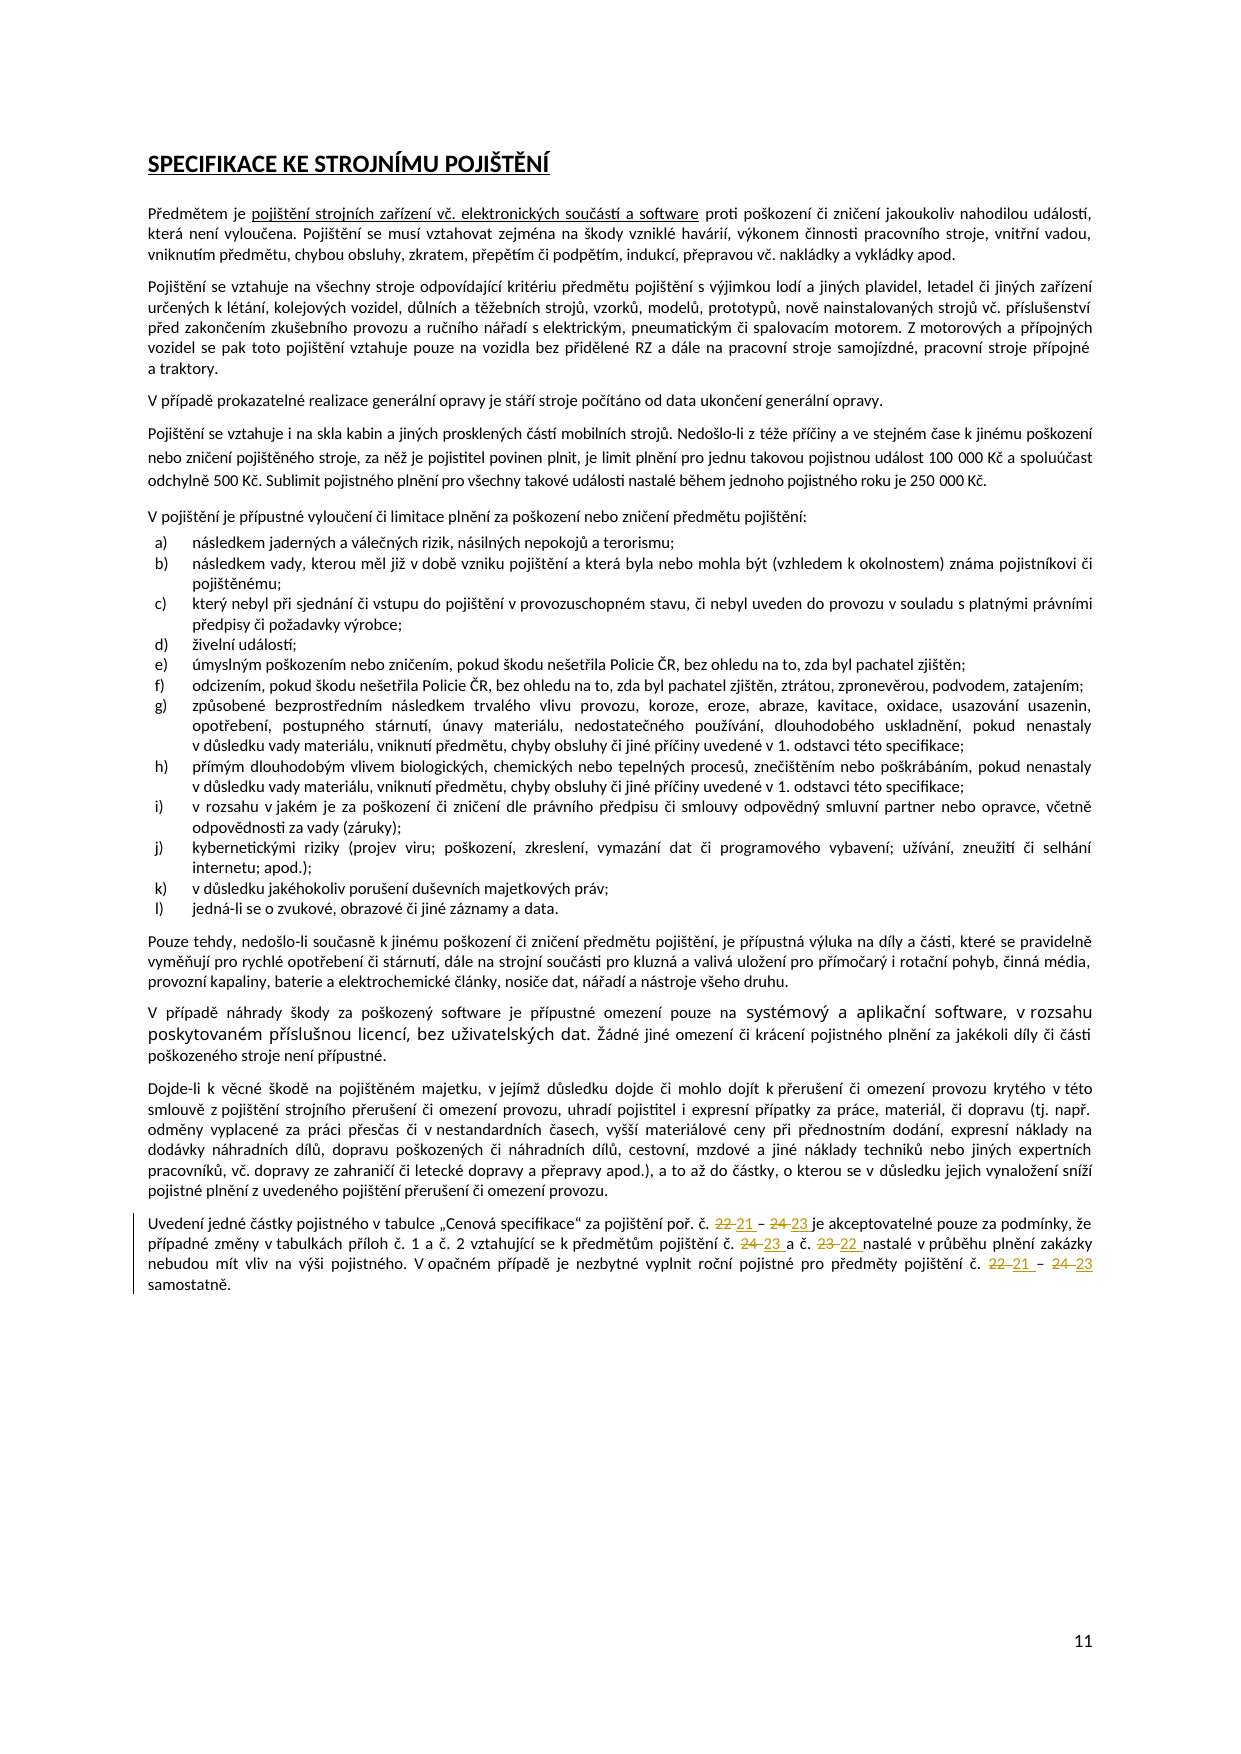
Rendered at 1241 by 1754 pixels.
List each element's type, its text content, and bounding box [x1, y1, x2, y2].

list přímým dlouhodobým vlivem biologických, chemických nebo tepelných procesů, znečištěním nebo poškrábáním, pokud nenastaly v důsledku vady materiálu, vniknutí předmětu, chyby obsluhy či jiné příčiny uvedené v 1. odstavci této specifikace; [154, 756, 1092, 797]
text V případě prokazatelné realizace generální opravy je stáří stroje počítáno od data ukončení generální opravy. [148, 391, 1092, 411]
text SPECIFIKACE KE STROJNÍMU POJIŠTĚNÍ [148, 148, 1092, 178]
list odcizením, pokud škodu nešetřila Policie ČR, bez ohledu na to, zda byl pachatel zjištěn, ztrátou, zpronevěrou, podvodem, zatajením; [154, 675, 1092, 695]
text Pojištění se vztahuje i na skla kabin a jiných prosklených částí mobilních strojů. Nedošlo-li z téže příčiny a ve stejném čase k jinému poškození nebo zničení pojištěného stroje, za něž je pojistitel povinen plnit, je limit plnění pro jednu takovou pojistnou událost 100 000 Kč a spoluúčast odchylně 500 Kč. Sublimit pojistného plnění pro všechny takové události nastalé během jednoho pojistného roku je 250 000 Kč. [148, 423, 1092, 491]
text V případě náhrady škody za poškozený software je přípustné omezení pouze na systémový a aplikační software, v rozsahu poskytovaném příslušnou licencí, bez uživatelských dat. Žádné jiné omezení či krácení pojistného plnění za jakékoli díly či části poškozeného stroje není přípustné. [148, 1000, 1092, 1066]
list v důsledku jakéhokoliv porušení duševních majetkových práv; [154, 878, 1092, 898]
list živelní událostí; [154, 634, 1092, 654]
list jedná-li se o zvukové, obrazové či jiné záznamy a data. [155, 898, 1092, 918]
text Pouze tehdy, nedošlo-li současně k jinému poškození či zničení předmětu pojištění, je přípustná výluka na díly a části, které se pravidelně vyměňují pro rychlé opotřebení či stárnutí, dále na strojní součásti pro kluzná a valivá uložení pro přímočarý i rotační pohyb, činná média, provozní kapaliny, baterie a elektrochemické články, nosiče dat, nářadí a nástroje všeho druhu. [148, 931, 1092, 992]
list v rozsahu v jakém je za poškození či zničení dle právního předpisu či smlouvy odpovědný smluvní partner nebo opravce, včetně odpovědnosti za vady (záruky); [154, 797, 1092, 837]
list kybernetickými riziky (projev viru; poškození, zkreslení, vymazání dat či programového vybavení; užívání, zneužití či selhání internetu; apod.); [154, 837, 1092, 878]
list úmyslným poškozením nebo zničením, pokud škodu nešetřila Policie ČR, bez ohledu na to, zda byl pachatel zjištěn; [154, 654, 1092, 675]
list který nebyl při sjednání či vstupu do pojištění v provozuschopném stavu, či nebyl uveden do provozu v souladu s platnými právními předpisy či požadavky výrobce; [154, 593, 1092, 634]
text V pojištění je přípustné vyloučení či limitace plnění za poškození nebo zničení předmětu pojištění: [148, 506, 1092, 526]
list způsobené bezprostředním následkem trvalého vlivu provozu, koroze, eroze, abraze, kavitace, oxidace, usazování usazenin, opotřebení, postupného stárnutí, únavy materiálu, nedostatečného používání, dlouhodobého uskladnění, pokud nenastaly v důsledku vady materiálu, vniknutí předmětu, chyby obsluhy či jiné příčiny uvedené v 1. odstavci této specifikace; [154, 695, 1092, 756]
text Pojištění se vztahuje na všechny stroje odpovídající kritériu předmětu pojištění s výjimkou lodí a jiných plavidel, letadel či jiných zařízení určených k létání, kolejových vozidel, důlních a těžebních strojů, vzorků, modelů, prototypů, nově nainstalovaných strojů vč. příslušenství před zakončením zkušebního provozu a ručního nářadí s elektrickým, pneumatickým či spalovacím motorem. Z motorových a přípojných vozidel se pak toto pojištění vztahuje pouze na vozidla bez přidělené RZ a dále na pracovní stroje samojízdné, pracovní stroje přípojné a traktory. [148, 277, 1092, 378]
text Uvedení jedné částky pojistného v tabulce „Cenová specifikace“ za pojištění poř. č. – je akceptovatelné pouze za podmínky, že případné změny v tabulkách příloh č. 1 a č. 2 vztahující se k předmětům pojištění č. a č. nastalé v průběhu plnění zakázky nebudou mít vliv na výši pojistného. V opačném případě je nezbytné vyplnit roční pojistné pro předměty pojištění č. – samostatně. [148, 1213, 1092, 1294]
list následkem vady, kterou měl již v době vzniku pojištění a která byla nebo mohla být (vzhledem k okolnostem) známa pojistníkovi či pojištěnému; [154, 553, 1092, 593]
list následkem jaderných a válečných rizik, násilných nepokojů a terorismu; [154, 533, 1092, 553]
text Předmětem je pojištění strojních zařízení vč. elektronických součástí a software proti poškození či zničení jakoukoliv nahodilou událostí, která není vyloučena. Pojištění se musí vztahovat zejména na škody vzniklé havárií, výkonem činnosti pracovního stroje, vnitřní vadou, vniknutím předmětu, chybou obsluhy, zkratem, přepětím či podpětím, indukcí, přepravou vč. nakládky a vykládky apod. [148, 203, 1092, 264]
text Dojde-li k věcné škodě na pojištěném majetku, v jejímž důsledku dojde či mohlo dojít k přerušení či omezení provozu krytého v této smlouvě z pojištění strojního přerušení či omezení provozu, uhradí pojistitel i expresní přípatky za práce, materiál, či dopravu (tj. např. odměny vyplacené za práci přesčas či v nestandardních časech, vyšší materiálové ceny při přednostním dodání, expresní náklady na dodávky náhradních dílů, dopravu poškozených či náhradních dílů, cestovní, mzdové a jiné náklady techniků nebo jiných expertních pracovníků, vč. dopravy ze zahraničí či letecké dopravy a přepravy apod.), a to až do částky, o kterou se v důsledku jejich vynaložení sníží pojistné plnění z uvedeného pojištění přerušení či omezení provozu. [148, 1078, 1092, 1200]
